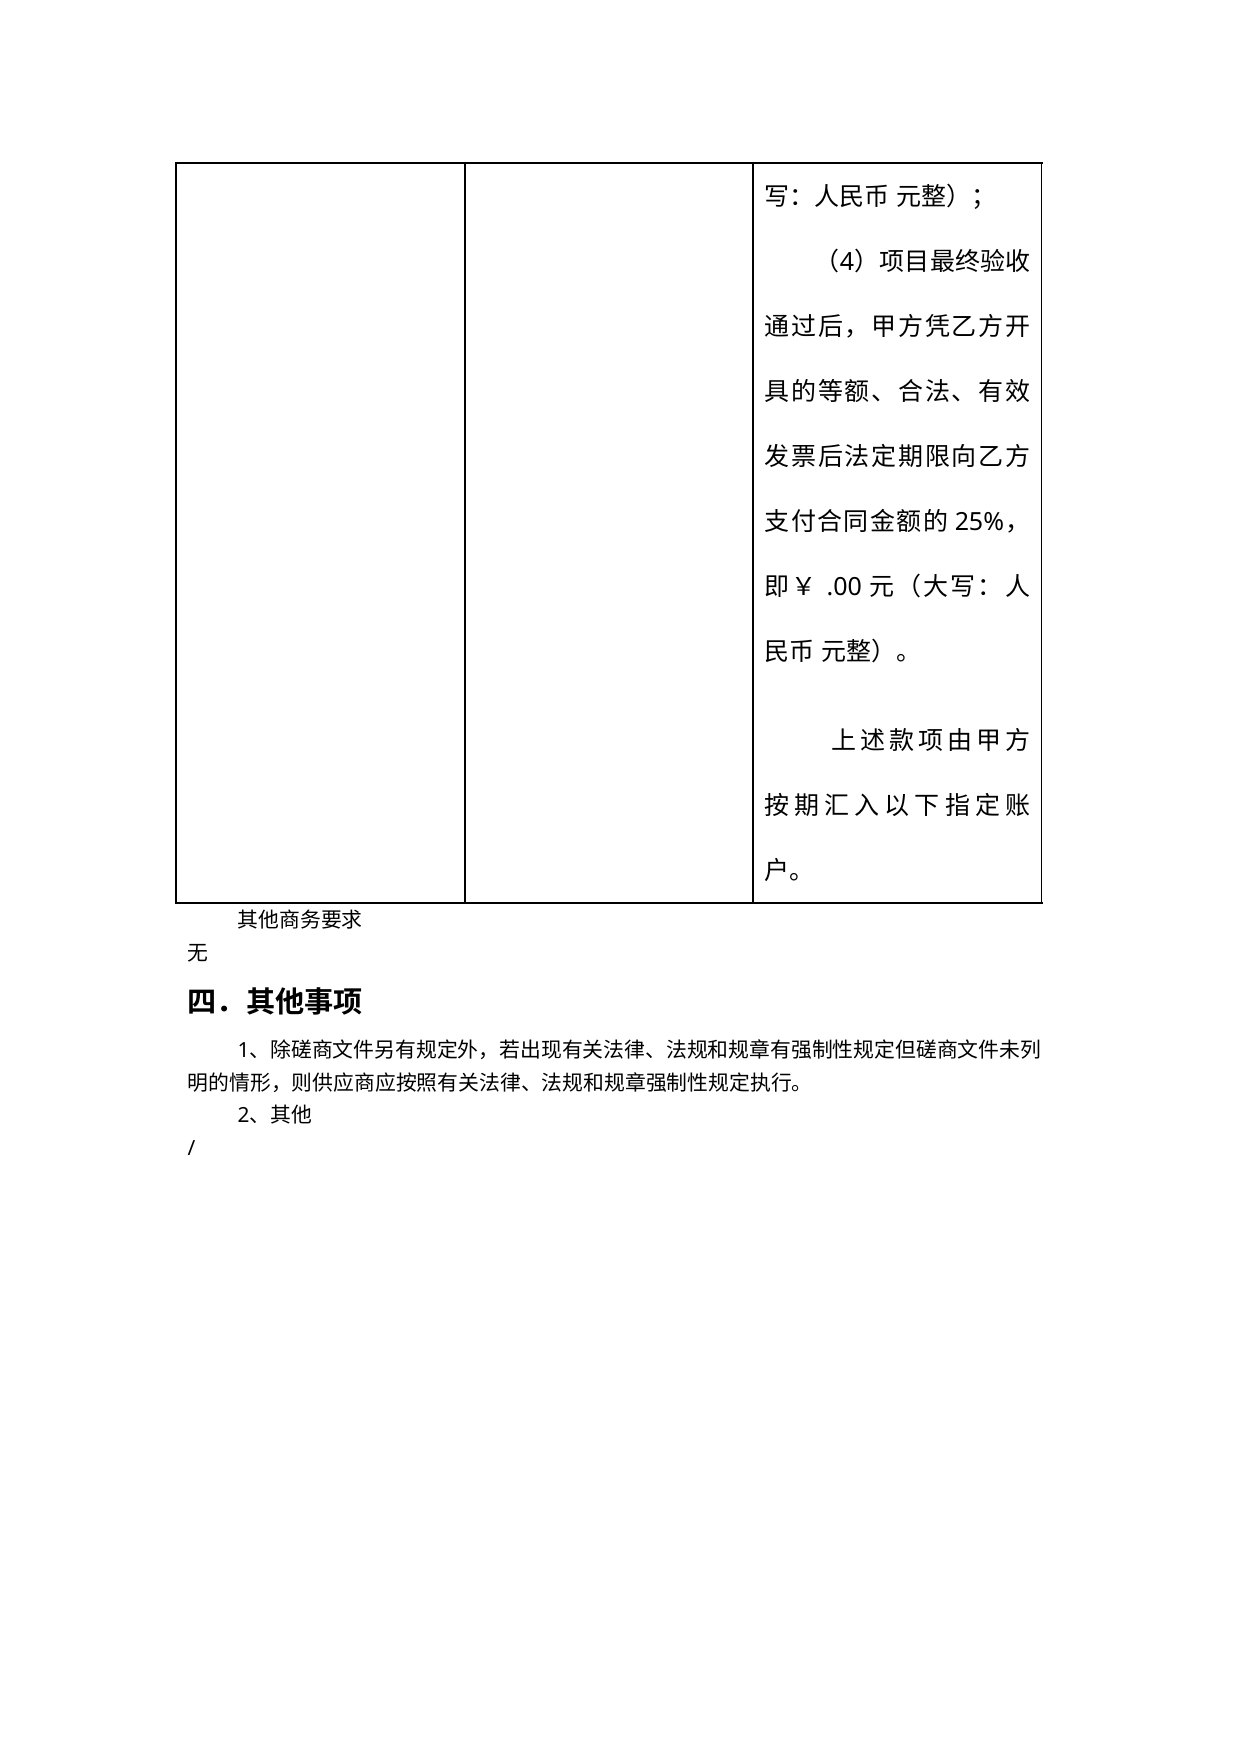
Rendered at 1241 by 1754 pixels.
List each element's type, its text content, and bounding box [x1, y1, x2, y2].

text 1、除磋商文件另有规定外，若出现有关法律、法规和规章有强制性规定但磋商文件未列明的情形，则供应商应按照有关法律、法规和规章强制性规定执行。 [187, 1033, 1053, 1098]
table_cell ★ [177, 164, 464, 902]
text 其他商务要求 [187, 903, 1053, 936]
text 2、其他 [187, 1098, 1053, 1131]
text 四．其他事项 [187, 968, 1053, 1033]
text 无 [187, 936, 1053, 968]
text / [187, 1131, 1053, 1163]
table_cell 1 [466, 164, 752, 902]
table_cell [754, 164, 1041, 902]
